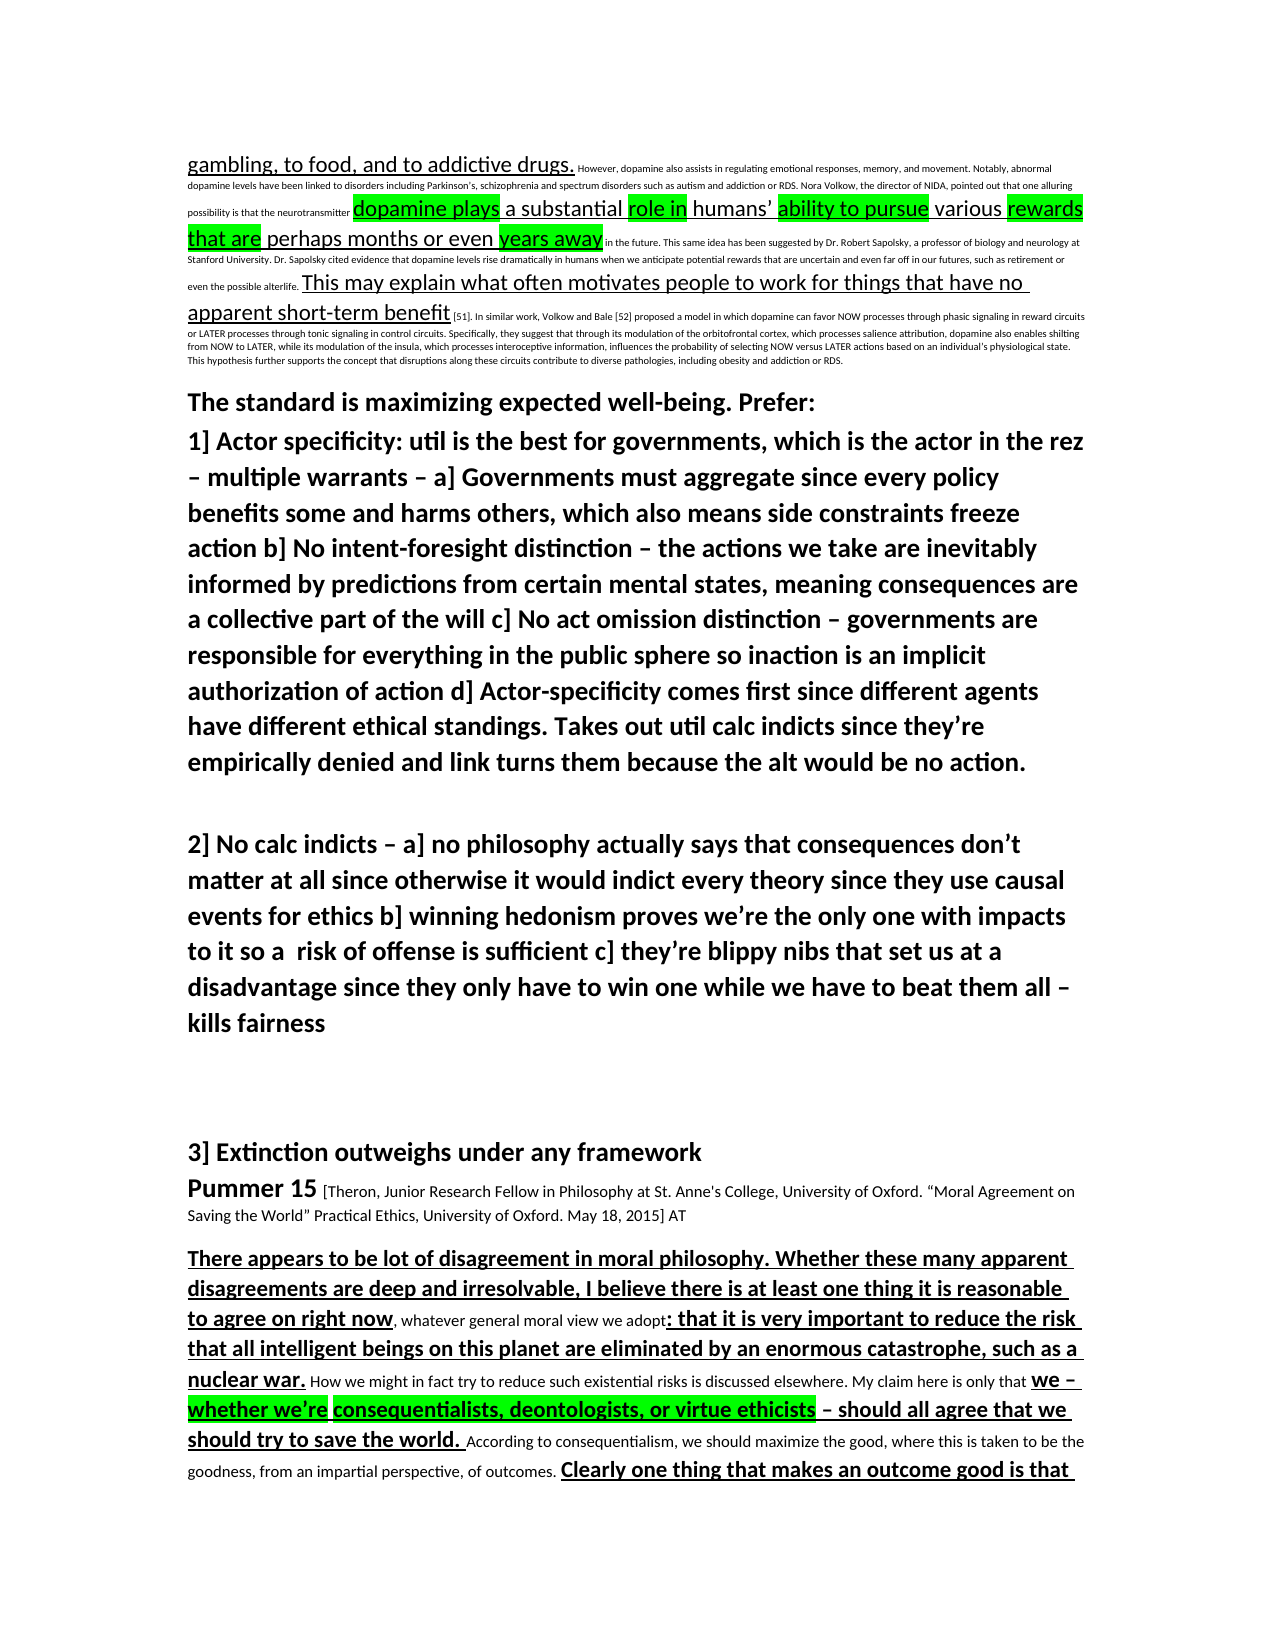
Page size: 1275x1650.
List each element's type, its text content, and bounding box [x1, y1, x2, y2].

subtitle 2] No calc indicts – a] no philosophy actually says that consequences don’t matter at all since otherwise it would indict every theory since they use causal events for ethics b] winning hedonism proves we’re the only one with impacts to it so a risk of offense is sufficient c] they’re blippy nibs that set us at a disadvantage since they only have to win one while we have to beat them all – kills fairness [187, 828, 1087, 1039]
text Pummer 15 [Theron, Junior Research Fellow in Philosophy at St. Anne's College, University of Oxford. “Moral Agreement on Saving the World” Practical Ethics, University of Oxford. May 18, 2015] AT [187, 1171, 1087, 1226]
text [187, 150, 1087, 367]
subtitle 1] Actor specificity: util is the best for governments, which is the actor in the rez – multiple warrants – a] Governments must aggregate since every policy benefits some and harms others, which also means side constraints freeze action b] No intent-foresight distinction – the actions we take are inevitably informed by predictions from certain mental states, meaning consequences are a collective part of the will c] No act omission distinction – governments are responsible for everything in the public sphere so inaction is an implicit authorization of action d] Actor-specificity comes first since different agents have different ethical standings. Takes out util calc indicts since they’re empirically denied and link turns them because the alt would be no action. [187, 424, 1087, 778]
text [187, 1244, 1087, 1483]
subtitle 3] Extinction outweighs under any framework [187, 1135, 1087, 1168]
subtitle The standard is maximizing expected well-being. Prefer: [187, 385, 1087, 418]
